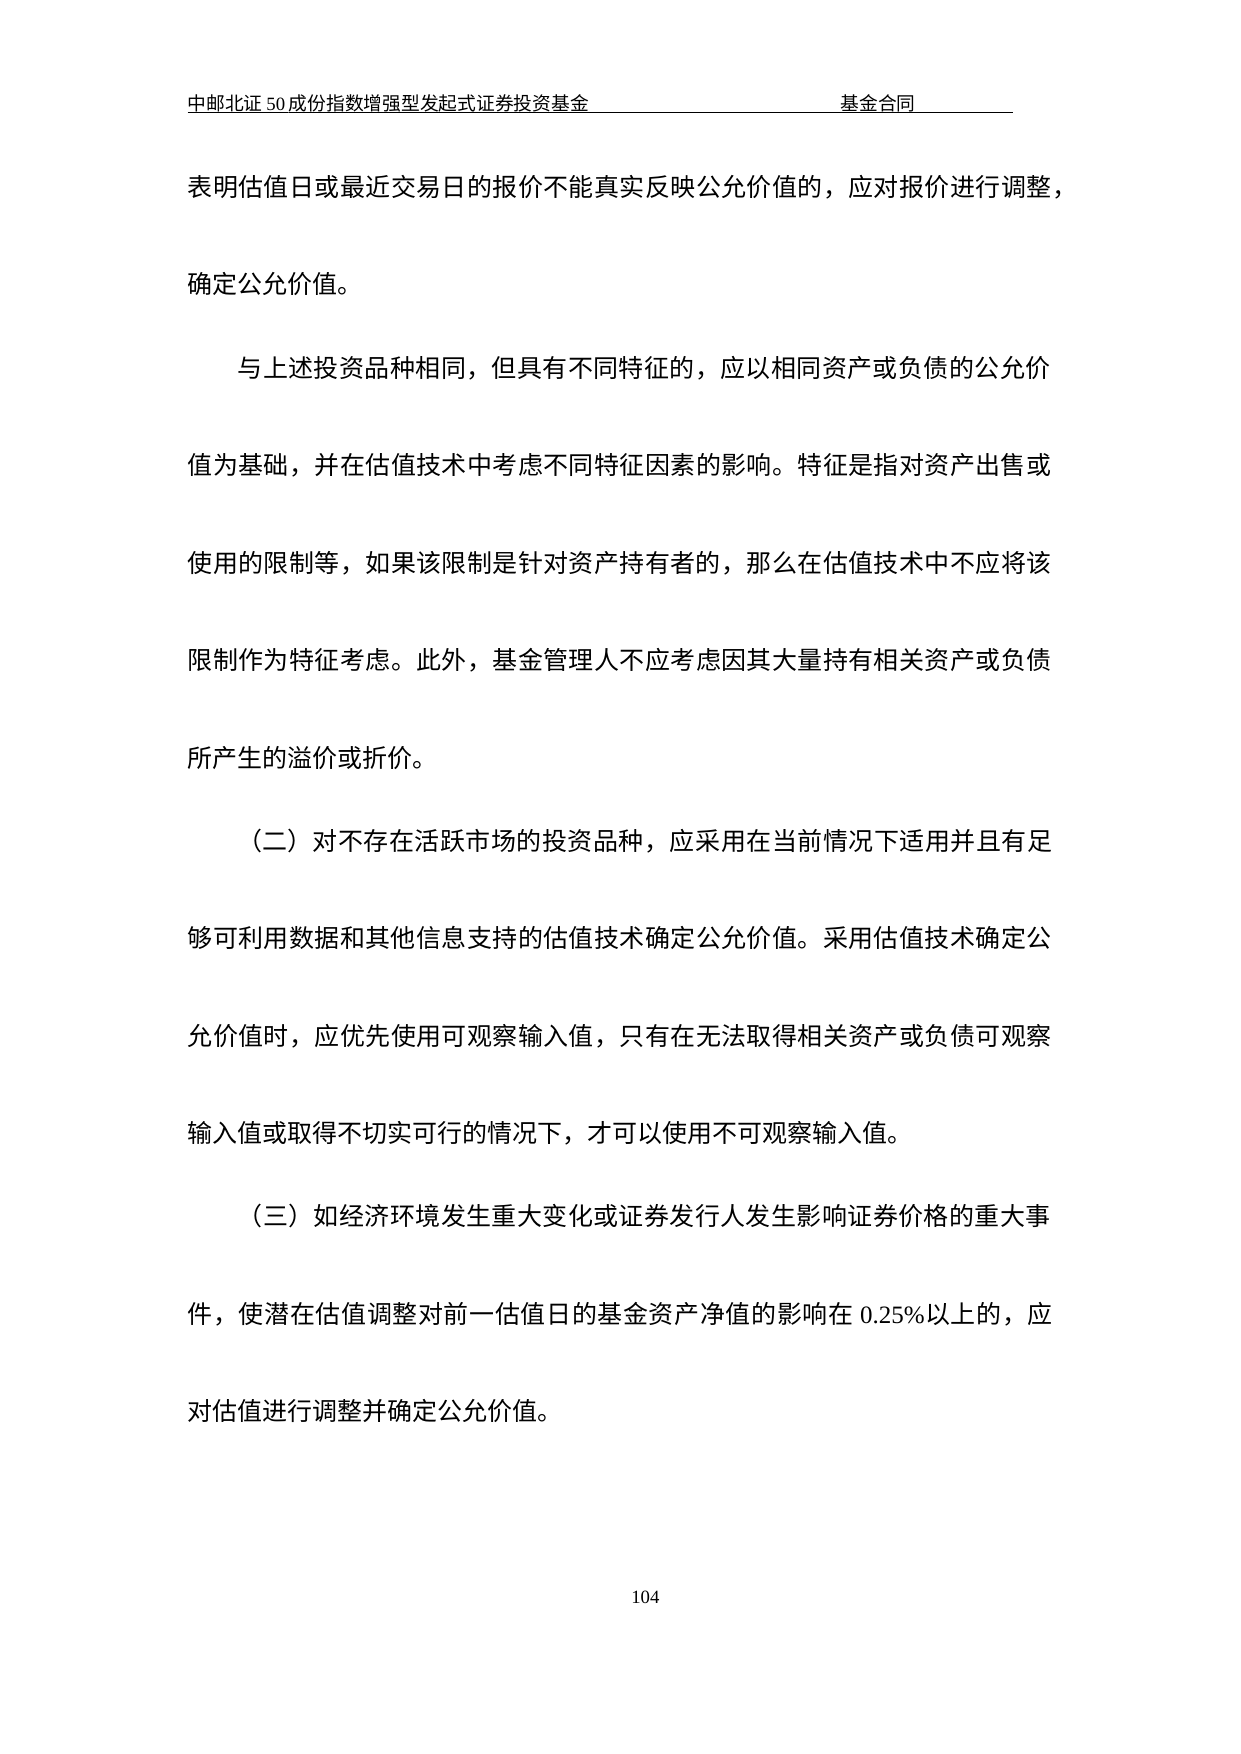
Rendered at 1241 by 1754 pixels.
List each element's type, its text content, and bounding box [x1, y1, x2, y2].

text （三）如经济环境发生重大变化或证券发行人发生影响证券价格的重大事件，使潜在估值调整对前一估值日的基金资产净值的影响在0.25%以上的，应对估值进行调整并确定公允价值。 [187, 1182, 1053, 1442]
list 对不存在活跃市场的投资品种，应采用在当前情况下适用并且有足够可利用数据和其他信息支持的估值技术确定公允价值。采用估值技术确定公允价值时，应优先使用可观察输入值，只有在无法取得相关资产或负债可观察输入值或取得不切实可行的情况下，才可以使用不可观察输入值。 [187, 807, 1053, 1164]
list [187, 153, 1053, 316]
text 与上述投资品种相同，但具有不同特征的，应以相同资产或负债的公允价值为基础，并在估值技术中考虑不同特征因素的影响。特征是指对资产出售或使用的限制等，如果该限制是针对资产持有者的，那么在估值技术中不应将该限制作为特征考虑。此外，基金管理人不应考虑因其大量持有相关资产或负债所产生的溢价或折价。 [187, 334, 1053, 789]
